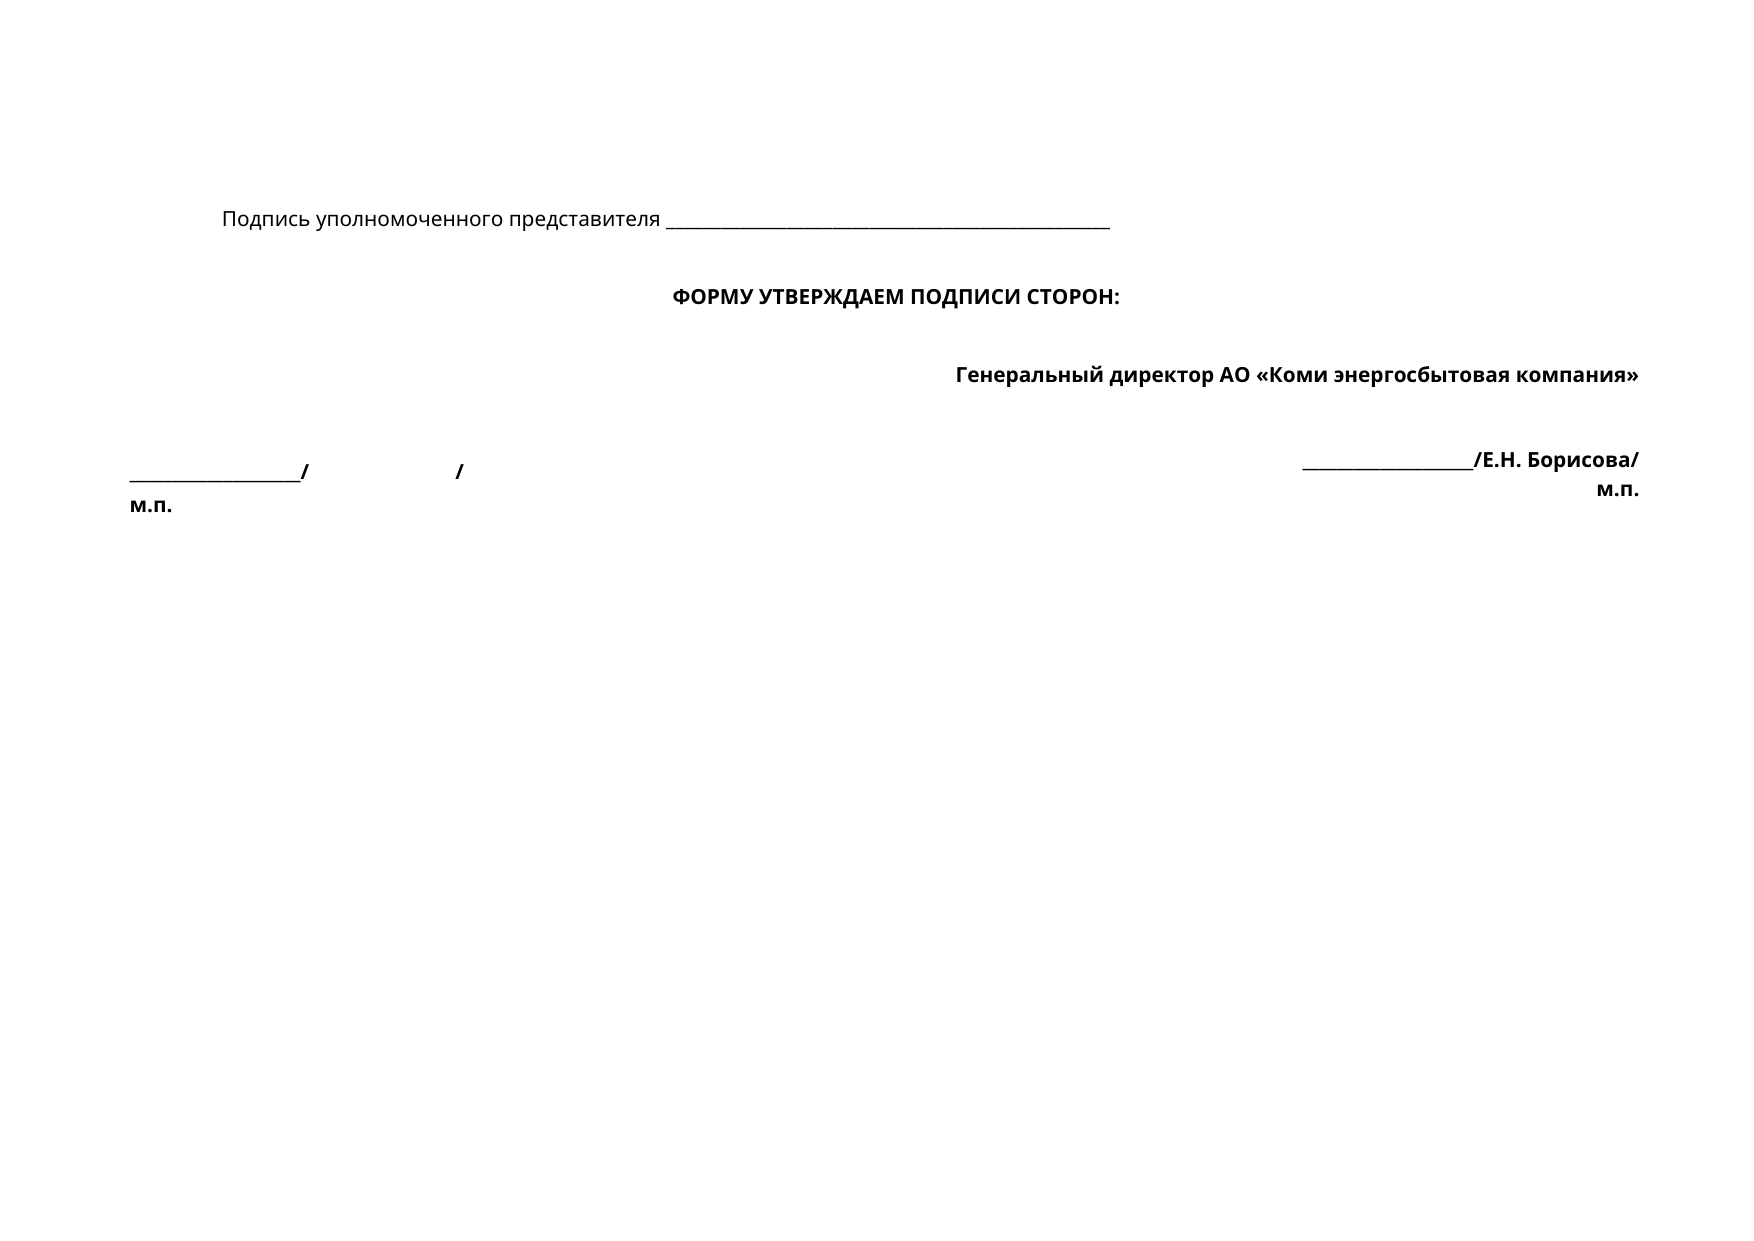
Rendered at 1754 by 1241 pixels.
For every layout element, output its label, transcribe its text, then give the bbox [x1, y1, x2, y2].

text Подпись уполномоченного представителя ________________________________________________ [222, 204, 1609, 233]
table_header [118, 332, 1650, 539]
text ФОРМУ УТВЕРЖДАЕМ ПОДПИСИ СТОРОН: [118, 282, 1609, 311]
